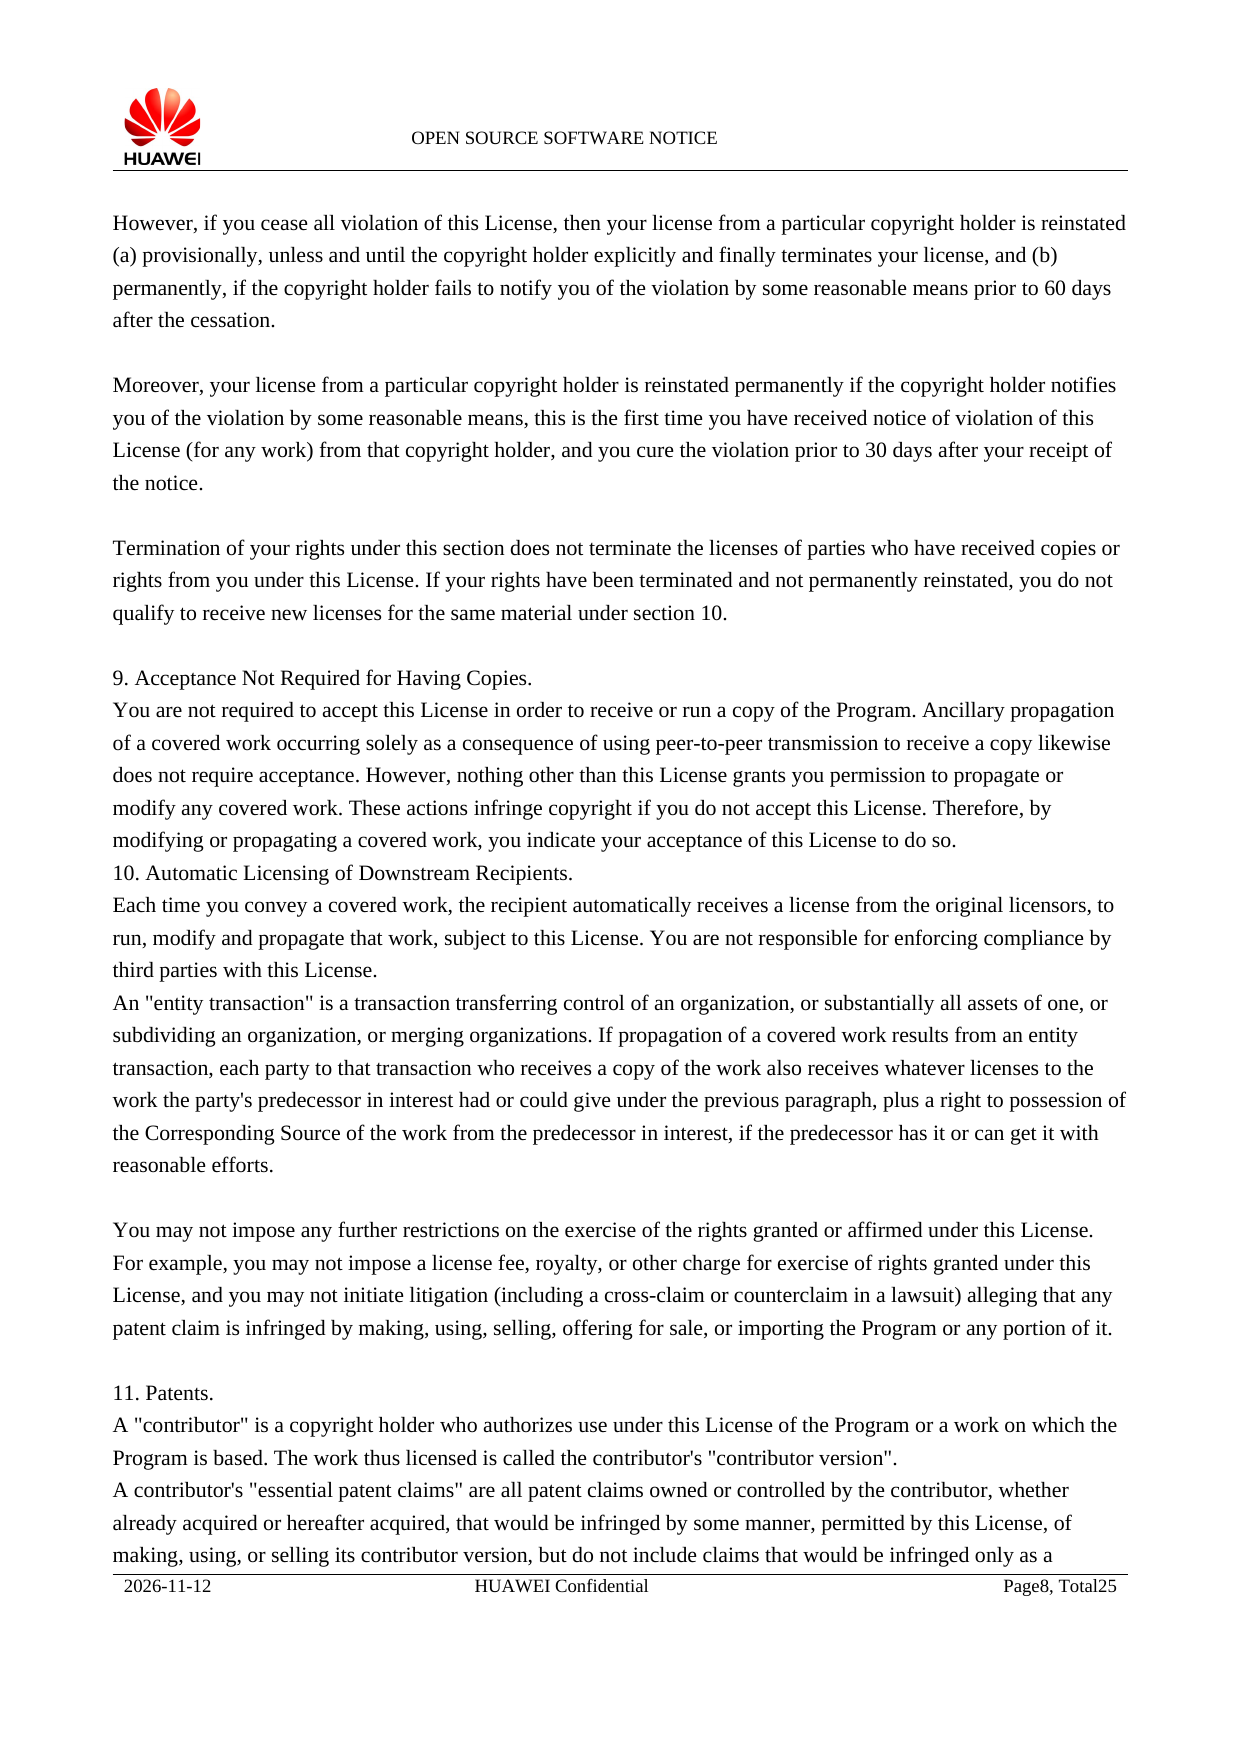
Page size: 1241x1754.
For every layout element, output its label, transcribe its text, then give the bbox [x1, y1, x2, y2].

picture [124, 88, 201, 165]
